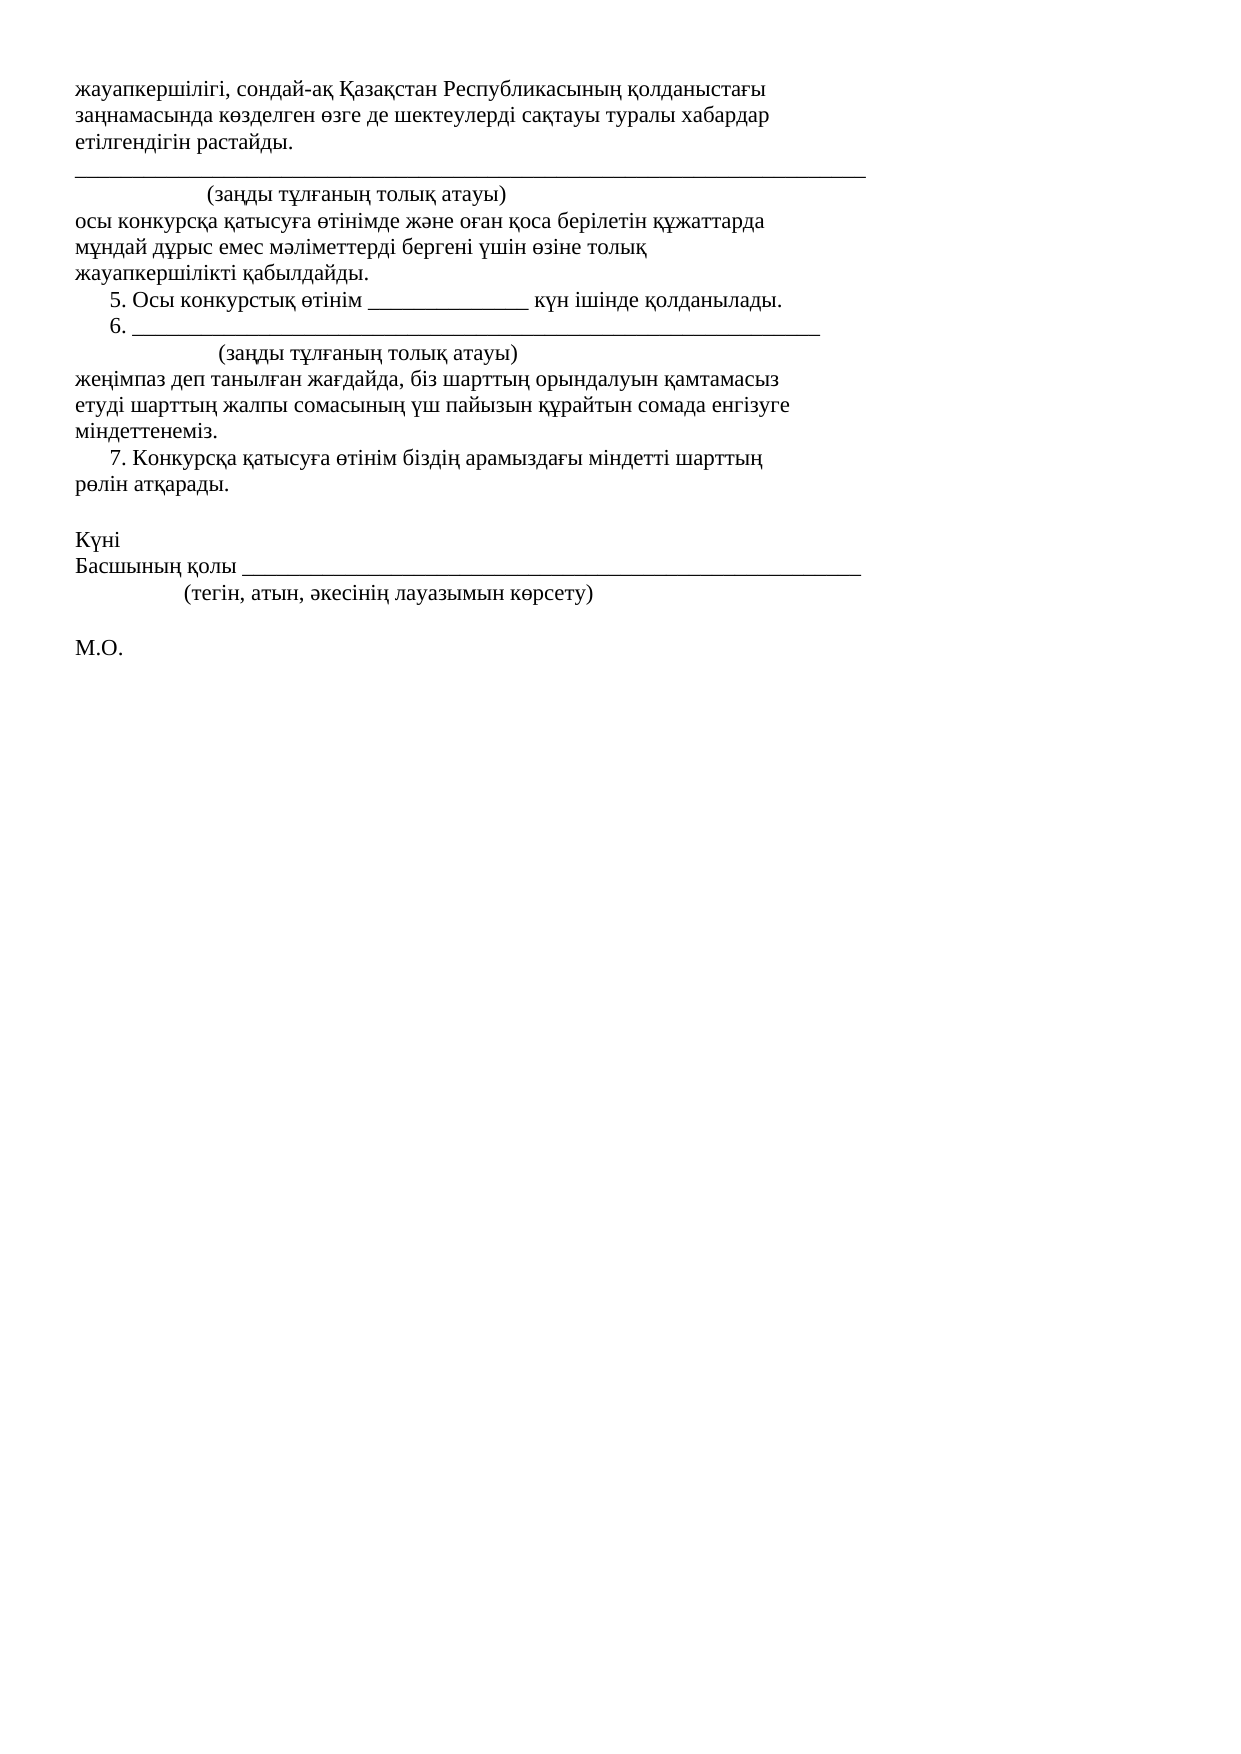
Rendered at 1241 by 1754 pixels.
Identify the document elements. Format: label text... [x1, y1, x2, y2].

text М.О. [75, 634, 1165, 660]
text Күні Басшының қолы ______________________________________________________ (тегін, атын, әкесінің лауазымын көрсету) [75, 526, 1165, 605]
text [75, 75, 1165, 497]
